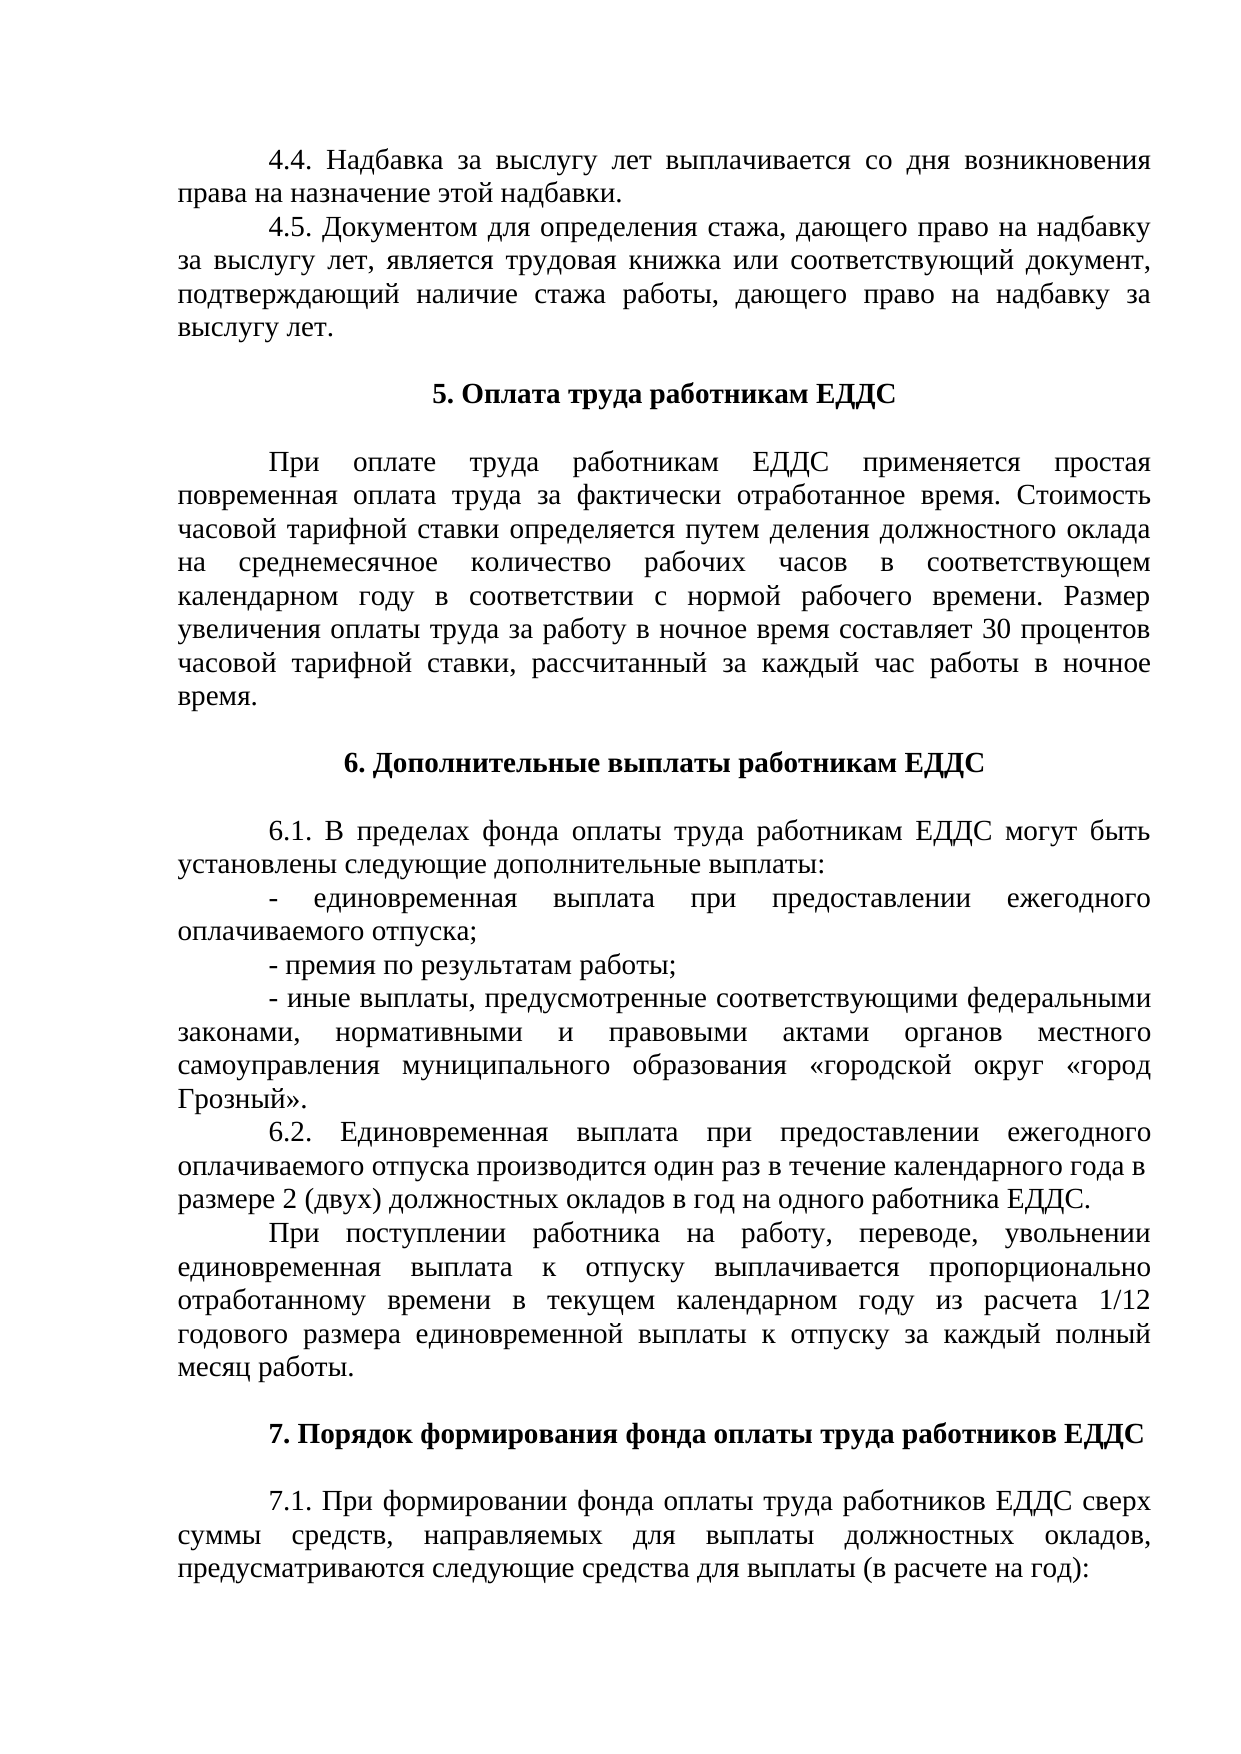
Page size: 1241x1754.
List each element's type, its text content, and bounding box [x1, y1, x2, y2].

text размере 2 (двух) должностных окладов в год на одного работника ЕДДС. [177, 1182, 1152, 1215]
text - иные выплаты, предусмотренные соответствующими федеральными законами, нормативными и правовыми актами органов местного самоуправления муниципального образования «городской округ «город Грозный». [177, 980, 1152, 1114]
text 7.1. При формировании фонда оплаты труда работников ЕДДС сверх суммы средств, направляемых для выплаты должностных окладов, предусматриваются следующие средства для выплаты (в расчете на год): [177, 1483, 1152, 1584]
text 6. Дополнительные выплаты работникам ЕДДС [177, 746, 1152, 779]
text 5. Оплата труда работникам ЕДДС [177, 377, 1152, 410]
text При поступлении работника на работу, переводе, увольнении единовременная выплата к отпуску выплачивается пропорционально отработанному времени в текущем календарном году из расчета 1/12 годового размера единовременной выплаты к отпуску за каждый полный месяц работы. [177, 1215, 1152, 1383]
text 4.4. Надбавка за выслугу лет выплачивается со дня возникновения права на назначение этой надбавки. [177, 142, 1152, 209]
text - единовременная выплата при предоставлении ежегодного оплачиваемого отпуска; [177, 880, 1152, 947]
text 6.1. В пределах фонда оплаты труда работникам ЕДДС могут быть установлены следующие дополнительные выплаты: [177, 813, 1152, 880]
text 4.5. Документом для определения стажа, дающего право на надбавку за выслугу лет, является трудовая книжка или соответствующий документ, подтверждающий наличие стажа работы, дающего право на надбавку за выслугу лет. [177, 209, 1152, 343]
text 6.2. Единовременная выплата при предоставлении ежегодного оплачиваемого отпуска производится один раз в течение календарного года в [177, 1114, 1152, 1182]
text 7. Порядок формирования фонда оплаты труда работников ЕДДС [177, 1416, 1152, 1450]
text - премия по результатам работы; [177, 947, 1152, 980]
text При оплате труда работникам ЕДДС применяется простая повременная оплата труда за фактически отработанное время. Стоимость часовой тарифной ставки определяется путем деления должностного оклада на среднемесячное количество рабочих часов в соответствующем календарном году в соответствии с нормой рабочего времени. Размер увеличения оплаты труда за работу в ночное время составляет 30 процентов часовой тарифной ставки, рассчитанный за каждый час работы в ночное время. [177, 444, 1152, 712]
